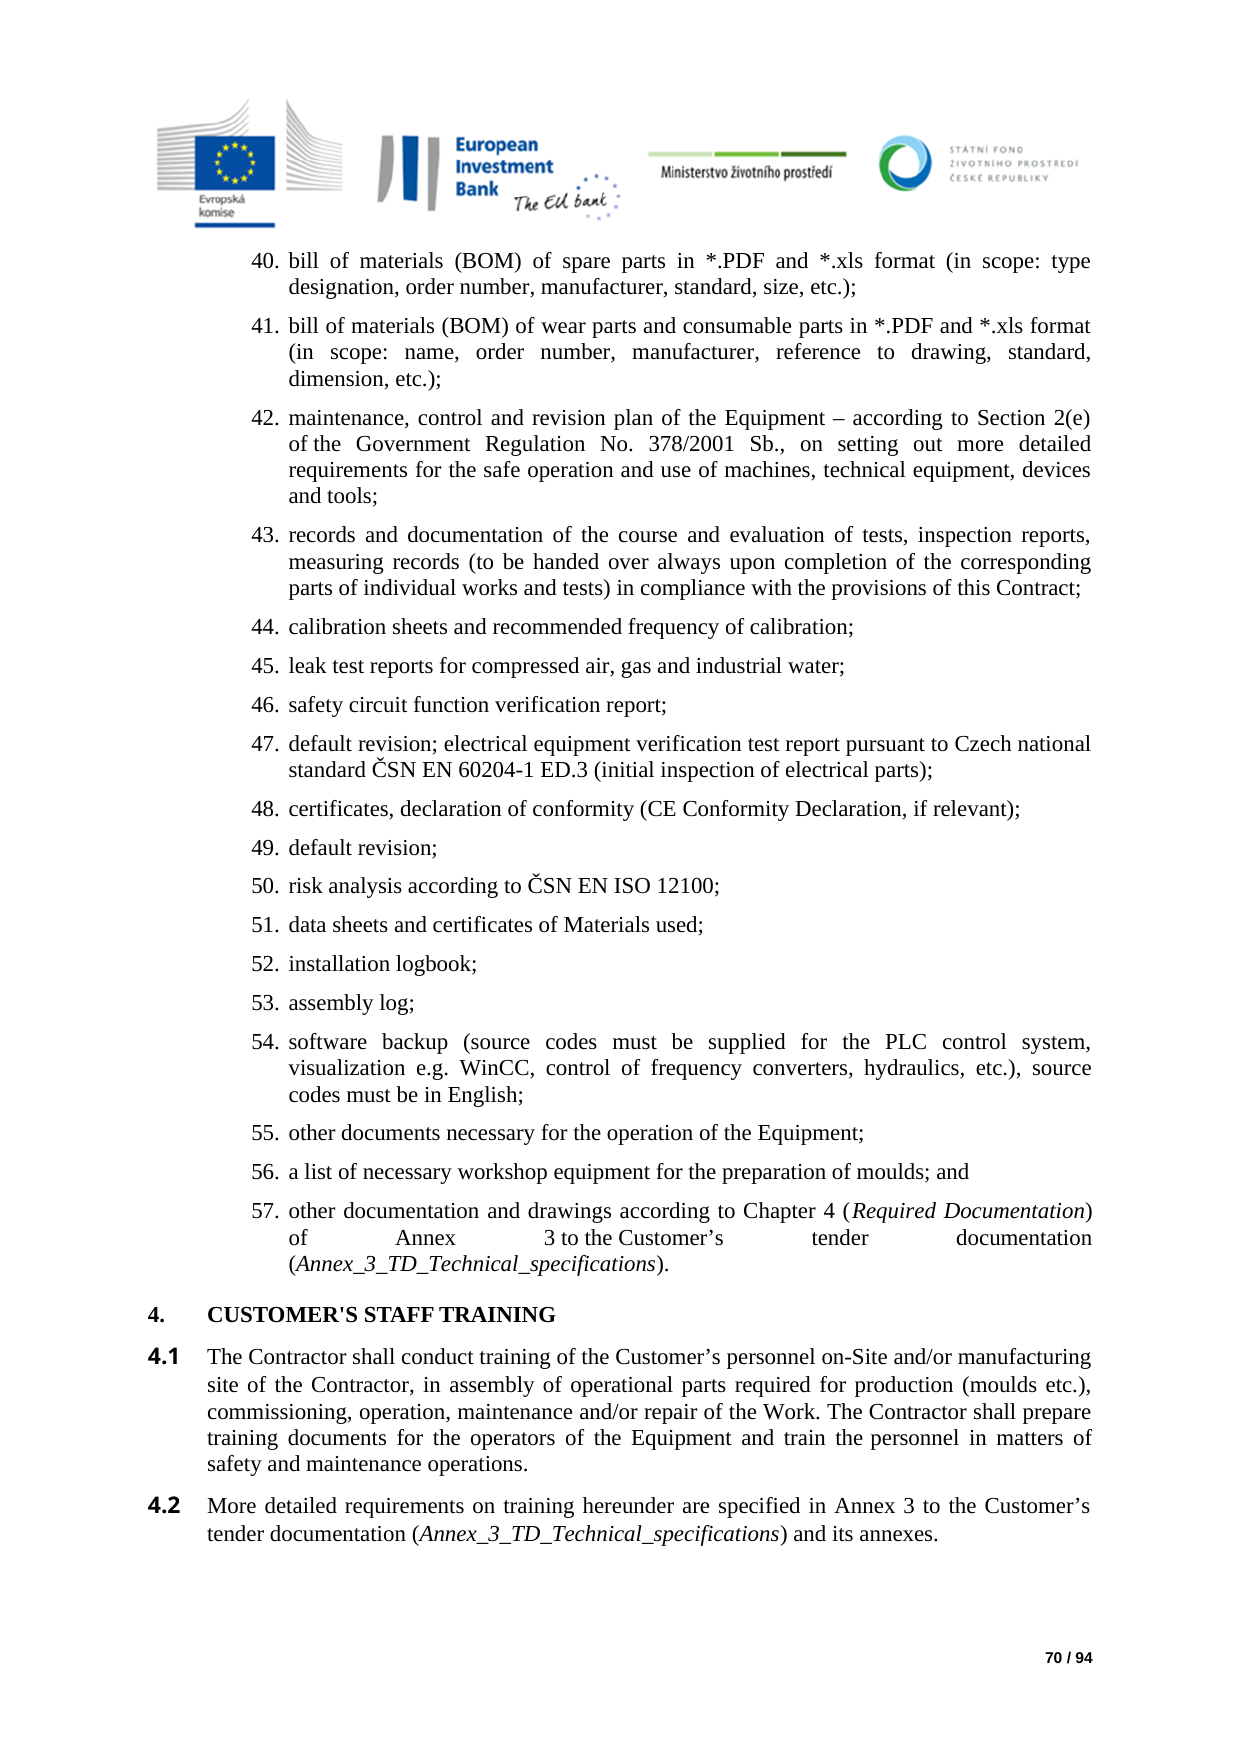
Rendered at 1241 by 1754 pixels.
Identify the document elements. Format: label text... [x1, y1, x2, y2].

text The Contractor shall conduct training of the Customer’s personnel on-Site and/or manufacturing site of the Contractor, in assembly of operational parts required for production (moulds etc.), commissioning, operation, maintenance and/or repair of the Work. The Contractor shall prepare training documents for the operators of the Equipment and train the personnel in matters of safety and maintenance operations. [148, 1340, 1092, 1477]
list records and documentation of the course and evaluation of tests, inspection reports, measuring records (to be handed over always upon completion of the corresponding parts of individual works and tests) in compliance with the provisions of this Contract; [251, 521, 1092, 601]
list data sheets and certificates of Materials used; [251, 911, 1092, 938]
list other documentation and drawings according to Chapter 4 (Required Documentation) of Annex 3 to the Customer’s tender documentation (Annex_3_TD_Technical_specifications). [251, 1197, 1092, 1276]
list software backup (source codes must be supplied for the PLC control system, visualization e.g. WinCC, control of frequency converters, hydraulics, etc.), source codes must be in English; [251, 1028, 1092, 1107]
subtitle CUSTOMER'S STAFF TRAINING [148, 1301, 1092, 1328]
list default revision; electrical equipment verification test report pursuant to Czech national standard ČSN EN 60204-1 ED.3 (initial inspection of electrical parts); [251, 729, 1092, 782]
list certificates, declaration of conformity (CE Conformity Declaration, if relevant); [251, 795, 1092, 821]
list a list of necessary workshop equipment for the preparation of moulds; and [251, 1158, 1092, 1185]
list bill of materials (BOM) of wear parts and consumable parts in *.PDF and *.xls format (in scope: name, order number, manufacturer, reference to drawing, standard, dimension, etc.); [251, 312, 1092, 391]
list leak test reports for compressed air, gas and industrial water; [251, 652, 1092, 678]
text More detailed requirements on training hereunder are specified in Annex 3 to the Customer’s tender documentation (Annex_3_TD_Technical_specifications) and its annexes. [148, 1489, 1092, 1547]
list maintenance, control and revision plan of the Equipment – according to Section 2(e) of the Government Regulation No. 378/2001 Sb., on setting out more detailed requirements for the safe operation and use of machines, technical equipment, devices and tools; [251, 403, 1092, 509]
picture [147, 87, 1093, 235]
list default revision; [251, 834, 1092, 860]
list bill of materials (BOM) of spare parts in *.PDF and *.xls format (in scope: type designation, order number, manufacturer, standard, size, etc.); [251, 247, 1092, 299]
list installation logbook; [251, 950, 1092, 977]
list assembly log; [251, 989, 1092, 1015]
list calibration sheets and recommended frequency of calibration; [251, 613, 1092, 639]
list safety circuit function verification report; [251, 691, 1092, 717]
list other documents necessary for the operation of the Equipment; [251, 1119, 1092, 1146]
list risk analysis according to ČSN EN ISO 12100; [251, 872, 1092, 899]
